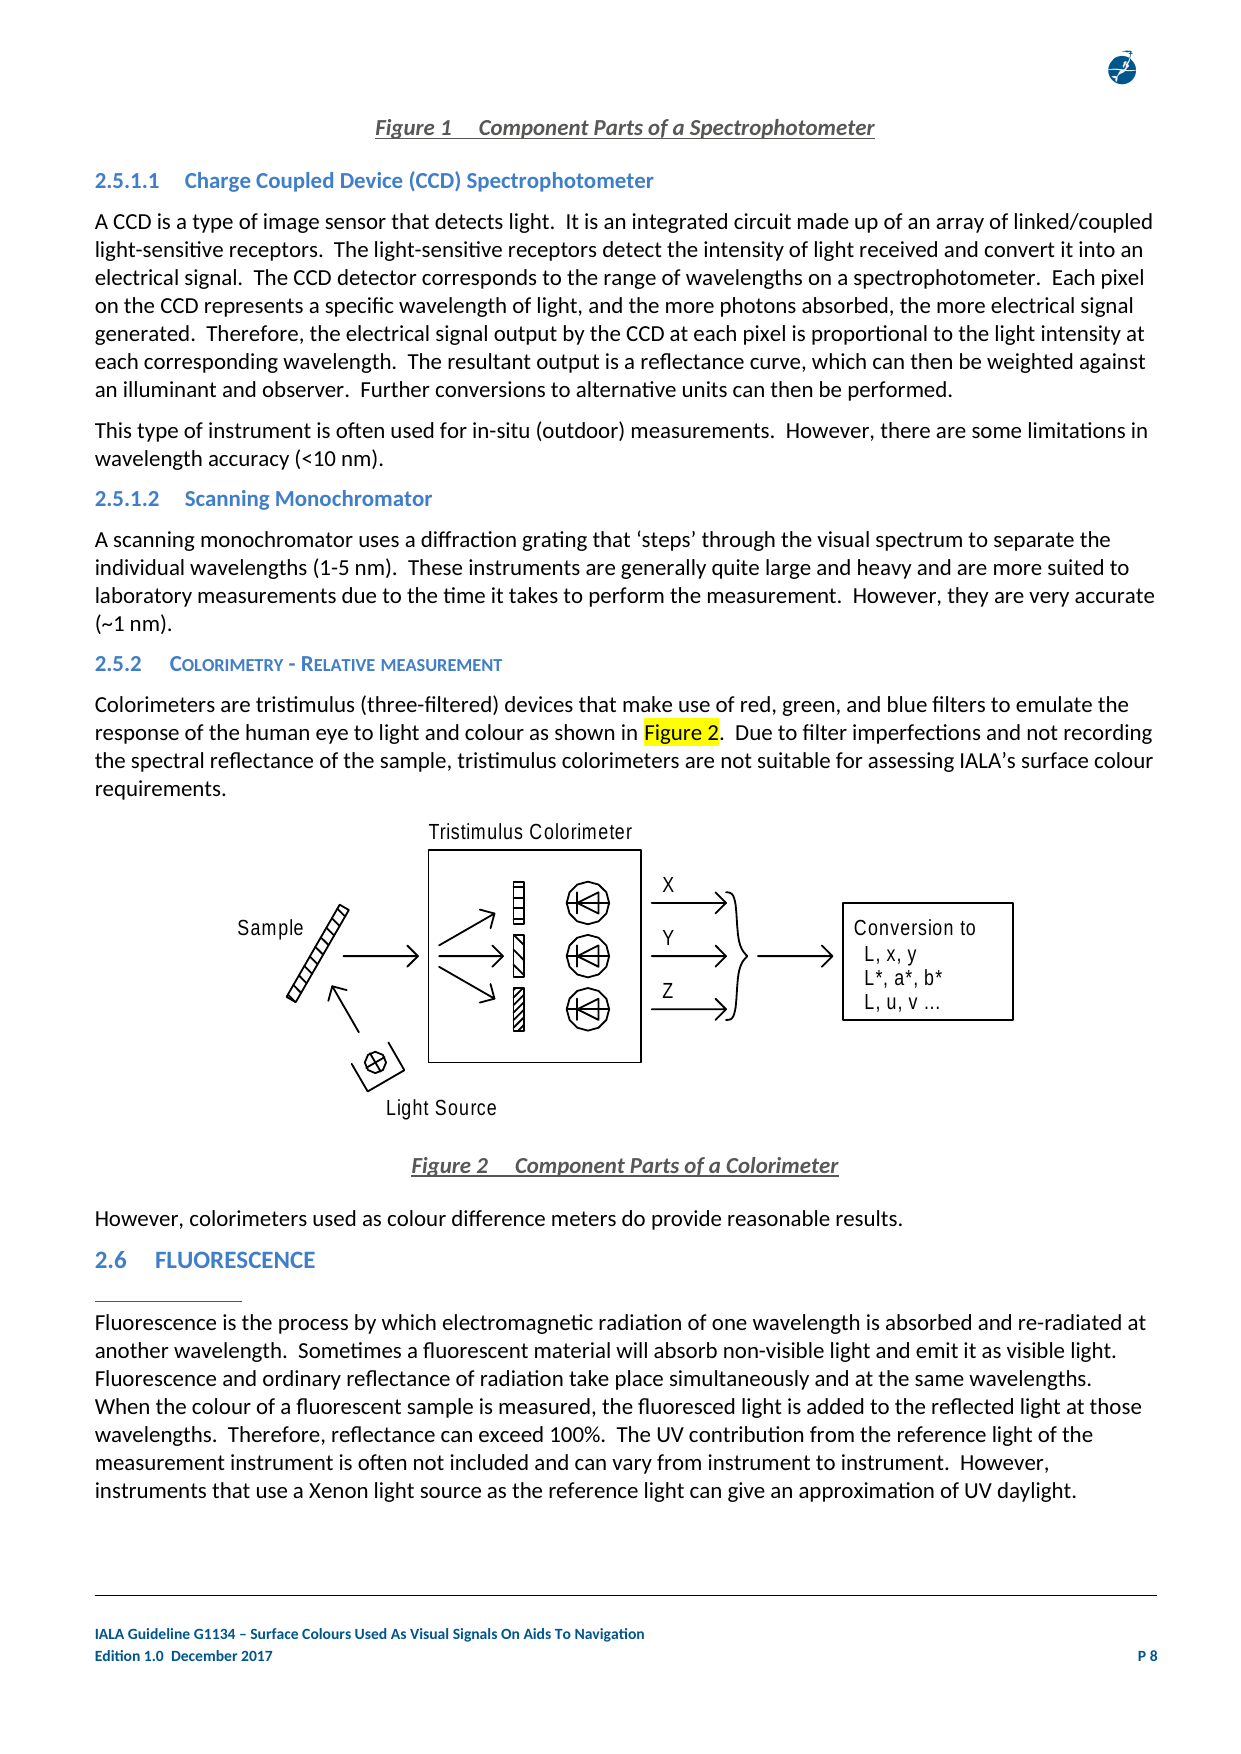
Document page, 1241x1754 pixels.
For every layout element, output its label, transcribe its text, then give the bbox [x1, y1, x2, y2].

text Component Parts of a Colorimeter [94, 1151, 1157, 1179]
subtitle Charge Coupled Device (CCD) Spectrophotometer [94, 167, 1157, 194]
subtitle Colorimetry - Relative measurement [94, 649, 1157, 677]
text This type of instrument is often used for in-situ (outdoor) measurements. However, there are some limitations in wavelength accuracy (<10 nm). [94, 416, 1157, 472]
text Fluorescence is the process by which electromagnetic radiation of one wavelength is absorbed and re-radiated at another wavelength. Sometimes a fluorescent material will absorb non-visible light and emit it as visible light. Fluorescence and ordinary reflectance of radiation take place simultaneously and at the same wavelengths. When the colour of a fluorescent sample is measured, the fluoresced light is added to the reflected light at those wavelengths. Therefore, reflectance can exceed 100%. The UV contribution from the reference light of the measurement instrument is often not included and can vary from instrument to instrument. However, instruments that use a Xenon light source as the reference light can give an approximation of UV daylight. [94, 1308, 1157, 1504]
picture [1077, 0, 1196, 119]
subtitle Scanning Monochromator [94, 484, 1157, 512]
text A scanning monochromator uses a diffraction grating that ‘steps’ through the visual spectrum to separate the individual wavelengths (1-5 nm). These instruments are generally quite large and heavy and are more suited to laboratory measurements due to the time it takes to perform the measurement. However, they are very accurate (~1 nm). [94, 525, 1157, 637]
subtitle Fluorescence [94, 1244, 1084, 1275]
text However, colorimeters used as colour difference meters do provide reasonable results. [94, 1204, 1157, 1232]
text Component Parts of a Spectrophotometer [94, 113, 1157, 142]
text A CCD is a type of image sensor that detects light. It is an integrated circuit made up of an array of linked/coupled light-sensitive receptors. The light-sensitive receptors detect the intensity of light received and convert it into an electrical signal. The CCD detector corresponds to the range of wavelengths on a spectrophotometer. Each pixel on the CCD represents a specific wavelength of light, and the more photons absorbed, the more electrical signal generated. Therefore, the electrical signal output by the CCD at each pixel is proportional to the light intensity at each corresponding wavelength. The resultant output is a reflectance curve, which can then be weighted against an illuminant and observer. Further conversions to alternative units can then be performed. [94, 207, 1157, 403]
text Colorimeters are tristimulus (three-filtered) devices that make use of red, green, and blue filters to emulate the response of the human eye to light and colour as shown in Figure 2. Due to filter imperfections and not recording the spectral reflectance of the sample, tristimulus colorimeters are not suitable for assessing IALA’s surface colour requirements. [94, 690, 1157, 802]
